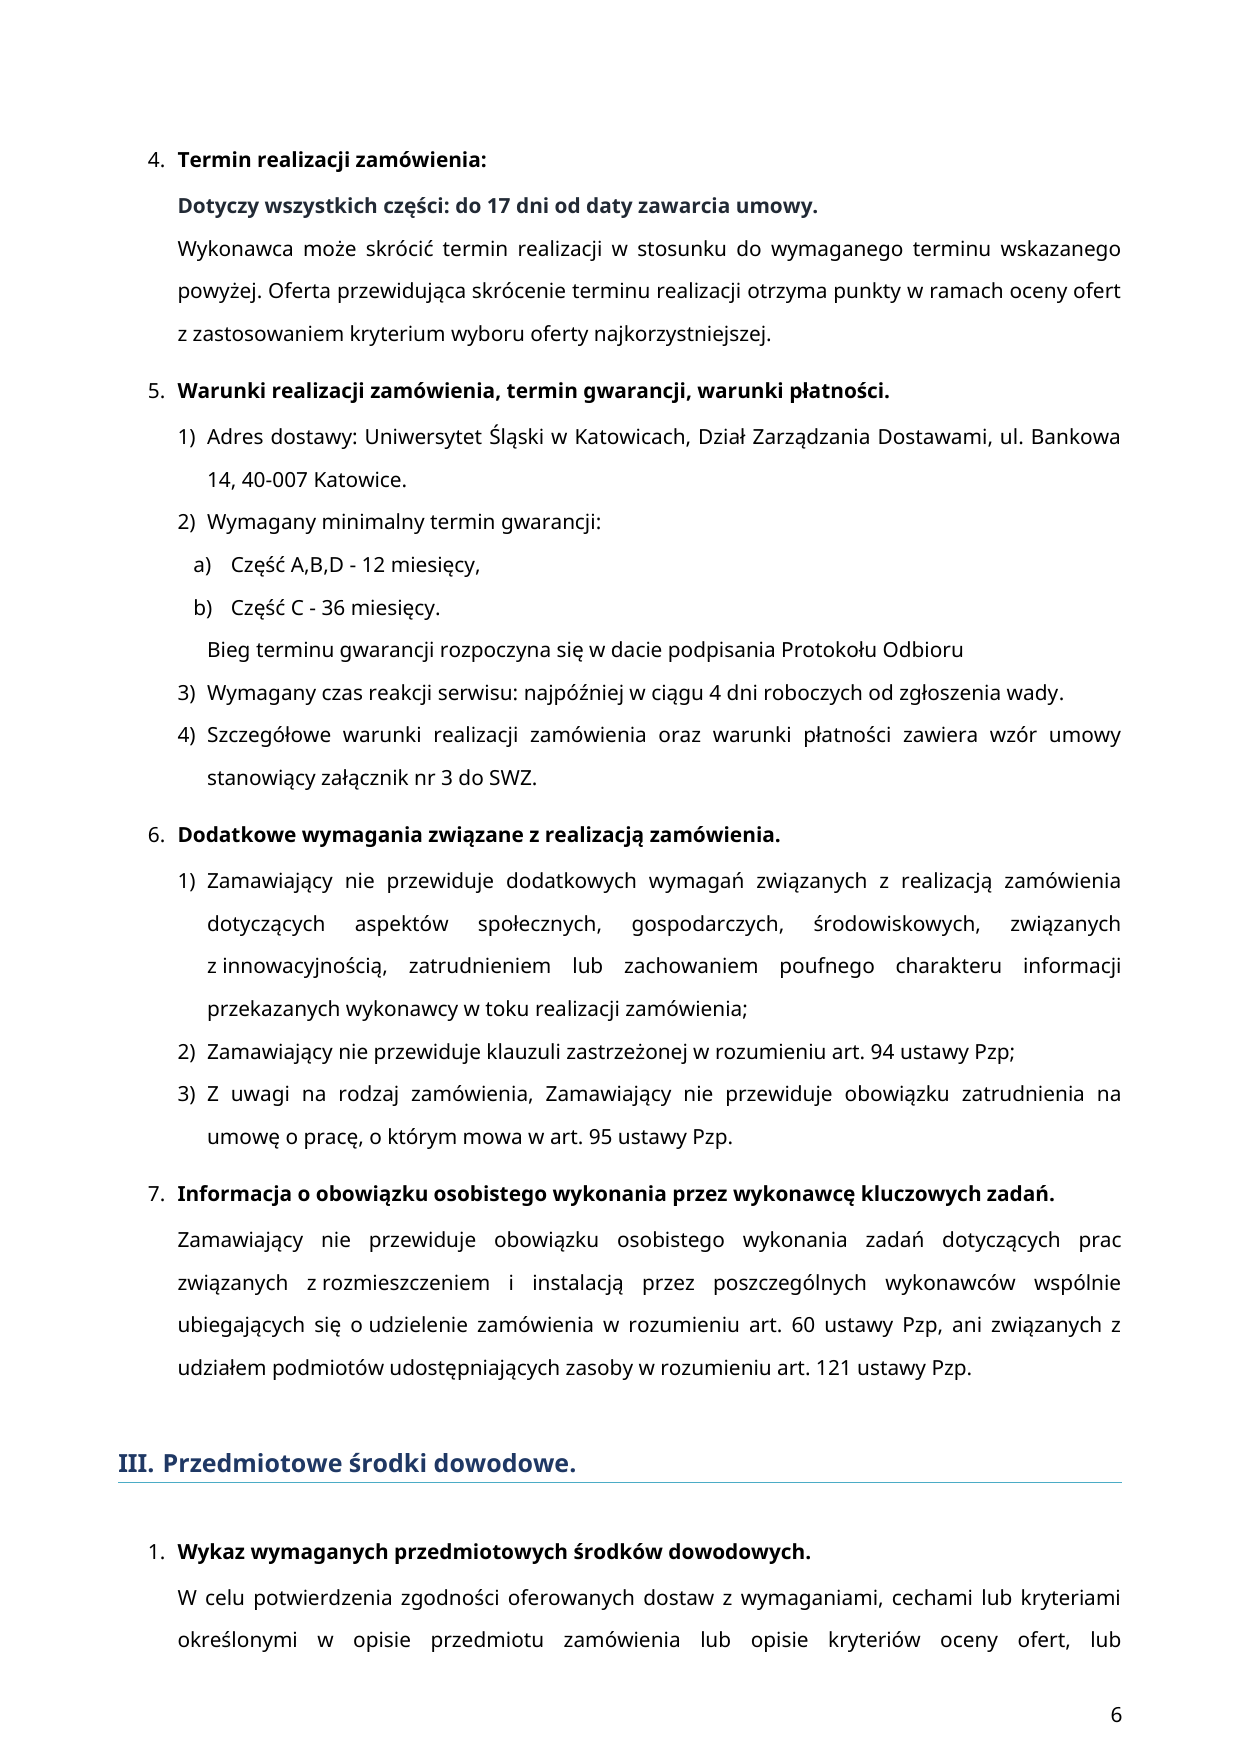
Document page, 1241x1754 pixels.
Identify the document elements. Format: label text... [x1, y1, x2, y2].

subtitle Przedmiotowe środki dowodowe. [118, 1446, 1122, 1482]
text Dotyczy wszystkich części: do 17 dni od daty zawarcia umowy. [177, 191, 1122, 220]
subtitle Informacja o obowiązku osobistego wykonania przez wykonawcę kluczowych zadań. [148, 1179, 1122, 1208]
subtitle Zamawiający nie przewiduje dodatkowych wymagań związanych z realizacją zamówienia dotyczących aspektów społecznych, gospodarczych, środowiskowych, związanych z innowacyjnością, zatrudnieniem lub zachowaniem poufnego charakteru informacji przekazanych wykonawcy w toku realizacji zamówienia; [177, 866, 1122, 1023]
subtitle Wymagany minimalny termin gwarancji: [177, 507, 1122, 536]
subtitle Termin realizacji zamówienia: [148, 145, 1122, 174]
subtitle Wykaz wymaganych przedmiotowych środków dowodowych. [148, 1537, 1122, 1565]
subtitle Szczegółowe warunki realizacji zamówienia oraz warunki płatności zawiera wzór umowy stanowiący załącznik nr 3 do SWZ. [177, 721, 1122, 792]
subtitle Warunki realizacji zamówienia, termin gwarancji, warunki płatności. [148, 376, 1122, 405]
subtitle Bieg terminu gwarancji rozpoczyna się w dacie podpisania Protokołu Odbioru [207, 635, 1122, 664]
subtitle Część A,B,D - 12 miesięcy, [193, 550, 1122, 578]
subtitle Adres dostawy: Uniwersytet Śląski w Katowicach, Dział Zarządzania Dostawami, ul. Bankowa 14, 40-007 Katowice. [177, 422, 1122, 493]
subtitle Zamawiający nie przewiduje klauzuli zastrzeżonej w rozumieniu art. 94 ustawy Pzp; [177, 1037, 1122, 1065]
subtitle Część C - 36 miesięcy. [193, 593, 1122, 621]
subtitle Z uwagi na rodzaj zamówienia, Zamawiający nie przewiduje obowiązku zatrudnienia na umowę o pracę, o którym mowa w art. 95 ustawy Pzp. [177, 1079, 1122, 1150]
text Zamawiający nie przewiduje obowiązku osobistego wykonania zadań dotyczących prac związanych z rozmieszczeniem i instalacją przez poszczególnych wykonawców wspólnie ubiegających się o udzielenie zamówienia w rozumieniu art. 60 ustawy Pzp, ani związanych z udziałem podmiotów udostępniających zasoby w rozumieniu art. 121 ustawy Pzp. [177, 1225, 1122, 1381]
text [177, 1583, 1122, 1654]
subtitle Wykonawca może skrócić termin realizacji w stosunku do wymaganego terminu wskazanego powyżej. Oferta przewidująca skrócenie terminu realizacji otrzyma punkty w ramach oceny ofert z zastosowaniem kryterium wyboru oferty najkorzystniejszej. [177, 234, 1122, 347]
subtitle Dodatkowe wymagania związane z realizacją zamówienia. [148, 820, 1122, 849]
subtitle Wymagany czas reakcji serwisu: najpóźniej w ciągu 4 dni roboczych od zgłoszenia wady. [177, 678, 1122, 706]
